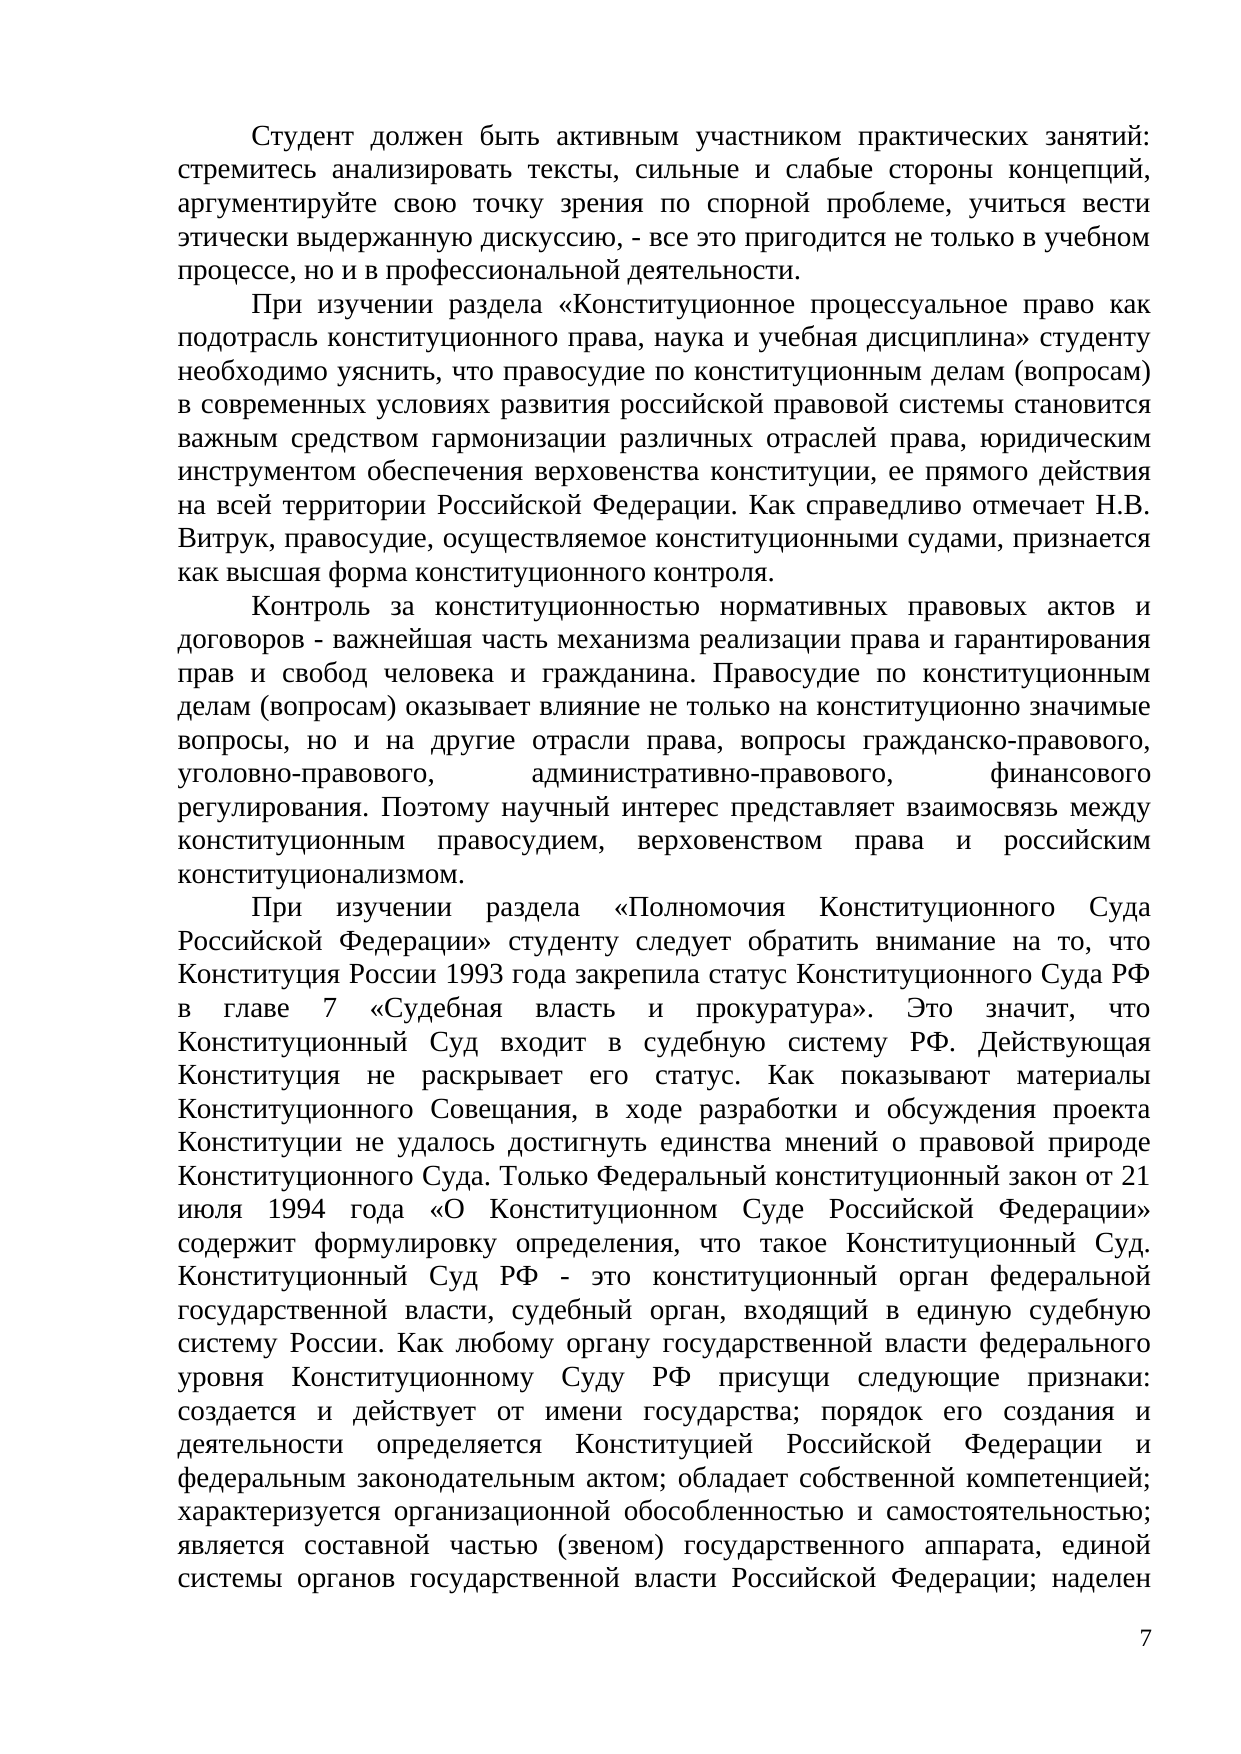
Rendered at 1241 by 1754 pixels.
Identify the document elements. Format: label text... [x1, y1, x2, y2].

text При изучении раздела «Конституционное процессуальное право как подотрасль конституционного права, наука и учебная дисциплина» студенту необходимо уяснить, что правосудие по конституционным делам (вопросам) в современных условиях развития российской правовой системы становится важным средством гармонизации различных отраслей права, юридическим инструментом обеспечения верховенства конституции, ее прямого действия на всей территории Российской Федерации. Как справедливо отмечает Н.В. Витрук, правосудие, осуществляемое конституционными судами, признается как высшая форма конституционного контроля. [177, 286, 1152, 588]
text Студент должен быть активным участником практических занятий: стремитесь анализировать тексты, сильные и слабые стороны концепций, аргументируйте свою точку зрения по спорной проблеме, учиться вести этически выдержанную дискуссию, - все это пригодится не только в учебном процессе, но и в профессиональной деятельности. [177, 118, 1152, 286]
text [177, 889, 1152, 1594]
text Контроль за конституционностью нормативных правовых актов и договоров - важнейшая часть механизма реализации права и гарантирования прав и свобод человека и гражданина. Правосудие по конституционным делам (вопросам) оказывает влияние не только на конституционно значимые вопросы, но и на другие отрасли права, вопросы гражданско-правового, уголовно-правового, административно-правового, финансового регулирования. Поэтому научный интерес представляет взаимосвязь между конституционным правосудием, верховенством права и российским конституционализмом. [177, 588, 1152, 889]
